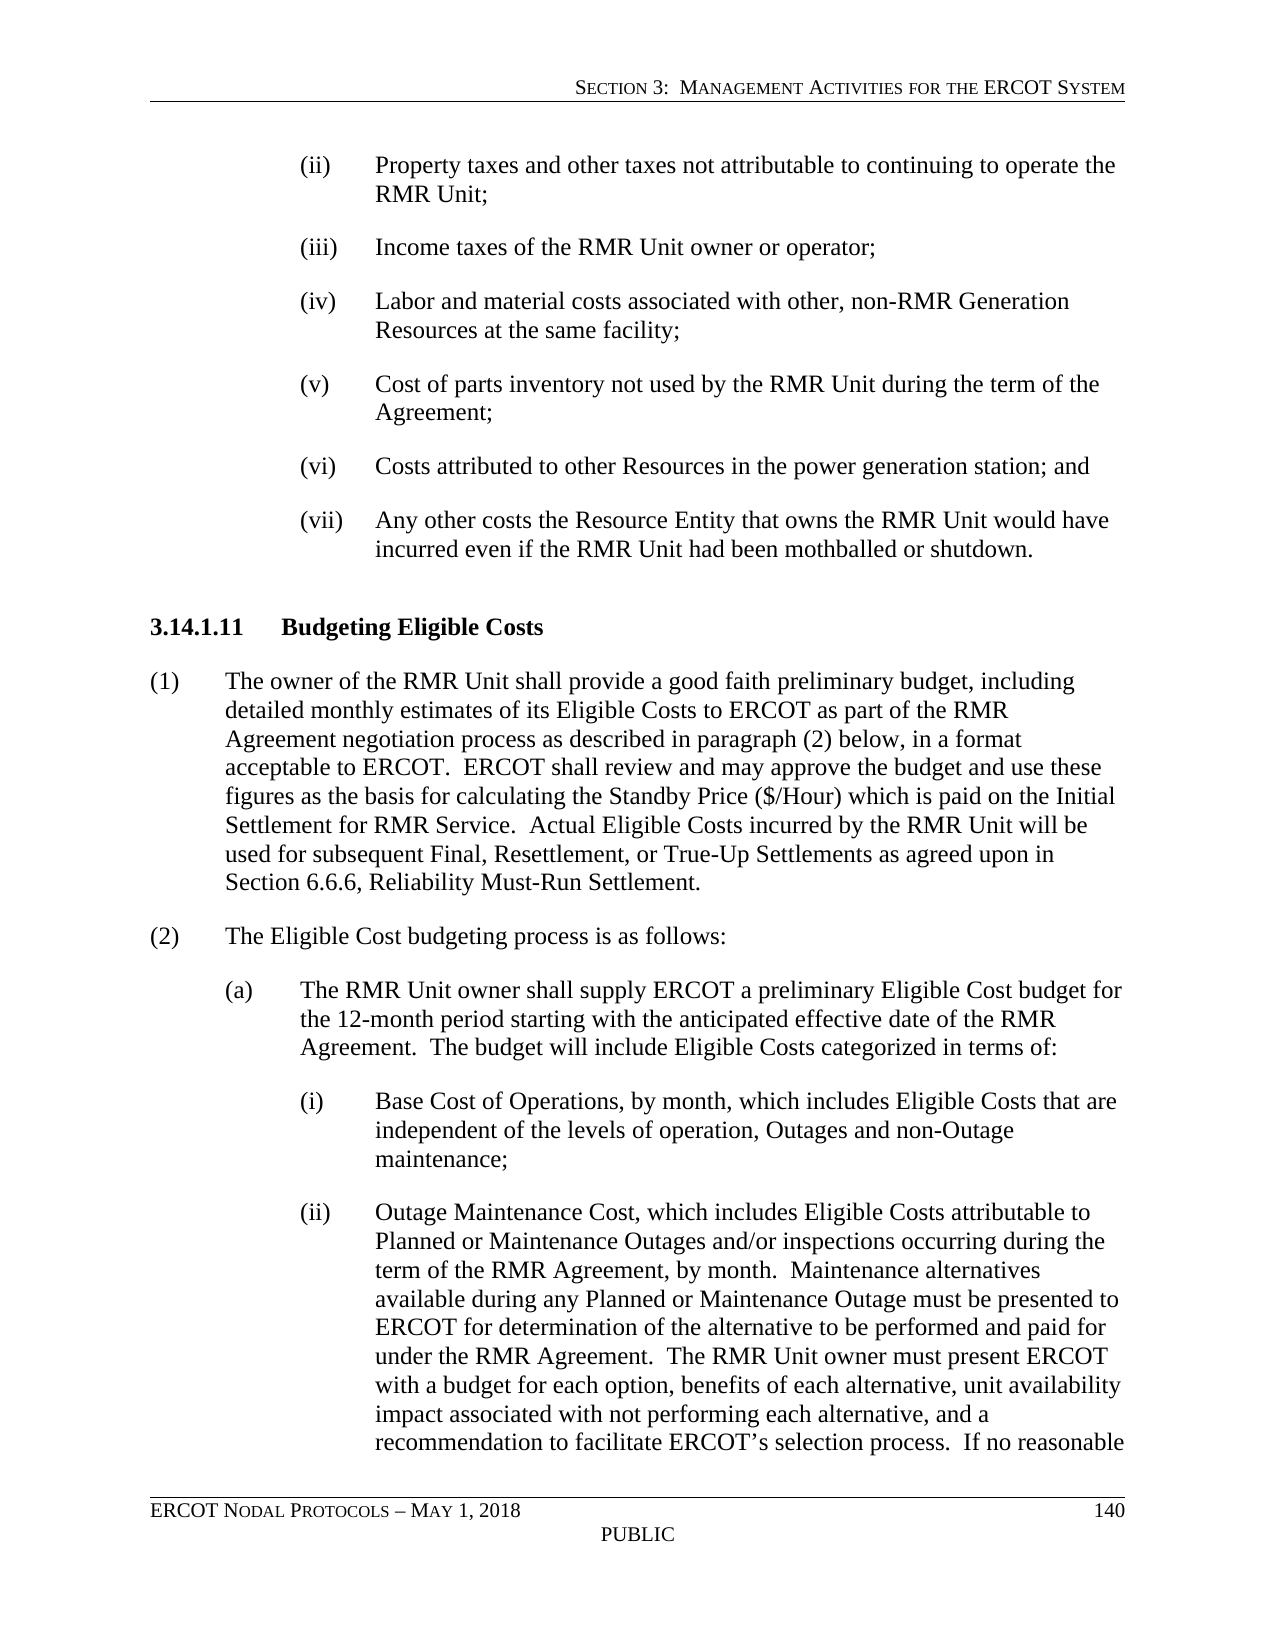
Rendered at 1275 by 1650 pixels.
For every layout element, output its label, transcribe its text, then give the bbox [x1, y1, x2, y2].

list (ii) Property taxes and other taxes not attributable to continuing to operate the RMR Unit; [300, 150, 1125, 207]
text (1) The owner of the RMR Unit shall provide a good faith preliminary budget, including detailed monthly estimates of its Eligible Costs to ERCOT as part of the RMR Agreement negotiation process as described in paragraph (2) below, in a format acceptable to ERCOT. ERCOT shall review and may approve the budget and use these figures as the basis for calculating the Standby Price ($/Hour) which is paid on the Initial Settlement for RMR Service. Actual Eligible Costs incurred by the RMR Unit will be used for subsequent Final, Resettlement, or True-Up Settlements as agreed upon in Section 6.6.6, Reliability Must-Run Settlement. [150, 666, 1125, 896]
list (vii) Any other costs the Resource Entity that owns the RMR Unit would have incurred even if the RMR Unit had been mothballed or shutdown. [300, 505, 1125, 562]
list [300, 1197, 1125, 1456]
text (v) Cost of parts inventory not used by the RMR Unit during the term of the Agreement; [300, 369, 1125, 426]
text 3.14.1.11 Budgeting Eligible Costs [150, 612, 1125, 641]
list (i) Base Cost of Operations, by month, which includes Eligible Costs that are independent of the levels of operation, Outages and non-Outage maintenance; [300, 1086, 1125, 1172]
list (iv) Labor and material costs associated with other, non-RMR Generation Resources at the same facility; [300, 286, 1125, 344]
list (iii) Income taxes of the RMR Unit owner or operator; [300, 232, 1125, 261]
text (2) The Eligible Cost budgeting process is as follows: [150, 921, 1125, 950]
list (a) The RMR Unit owner shall supply ERCOT a preliminary Eligible Cost budget for the 12-month period starting with the anticipated effective date of the RMR Agreement. The budget will include Eligible Costs categorized in terms of: [225, 975, 1125, 1061]
text (vi) Costs attributed to other Resources in the power generation station; and [300, 451, 1125, 480]
